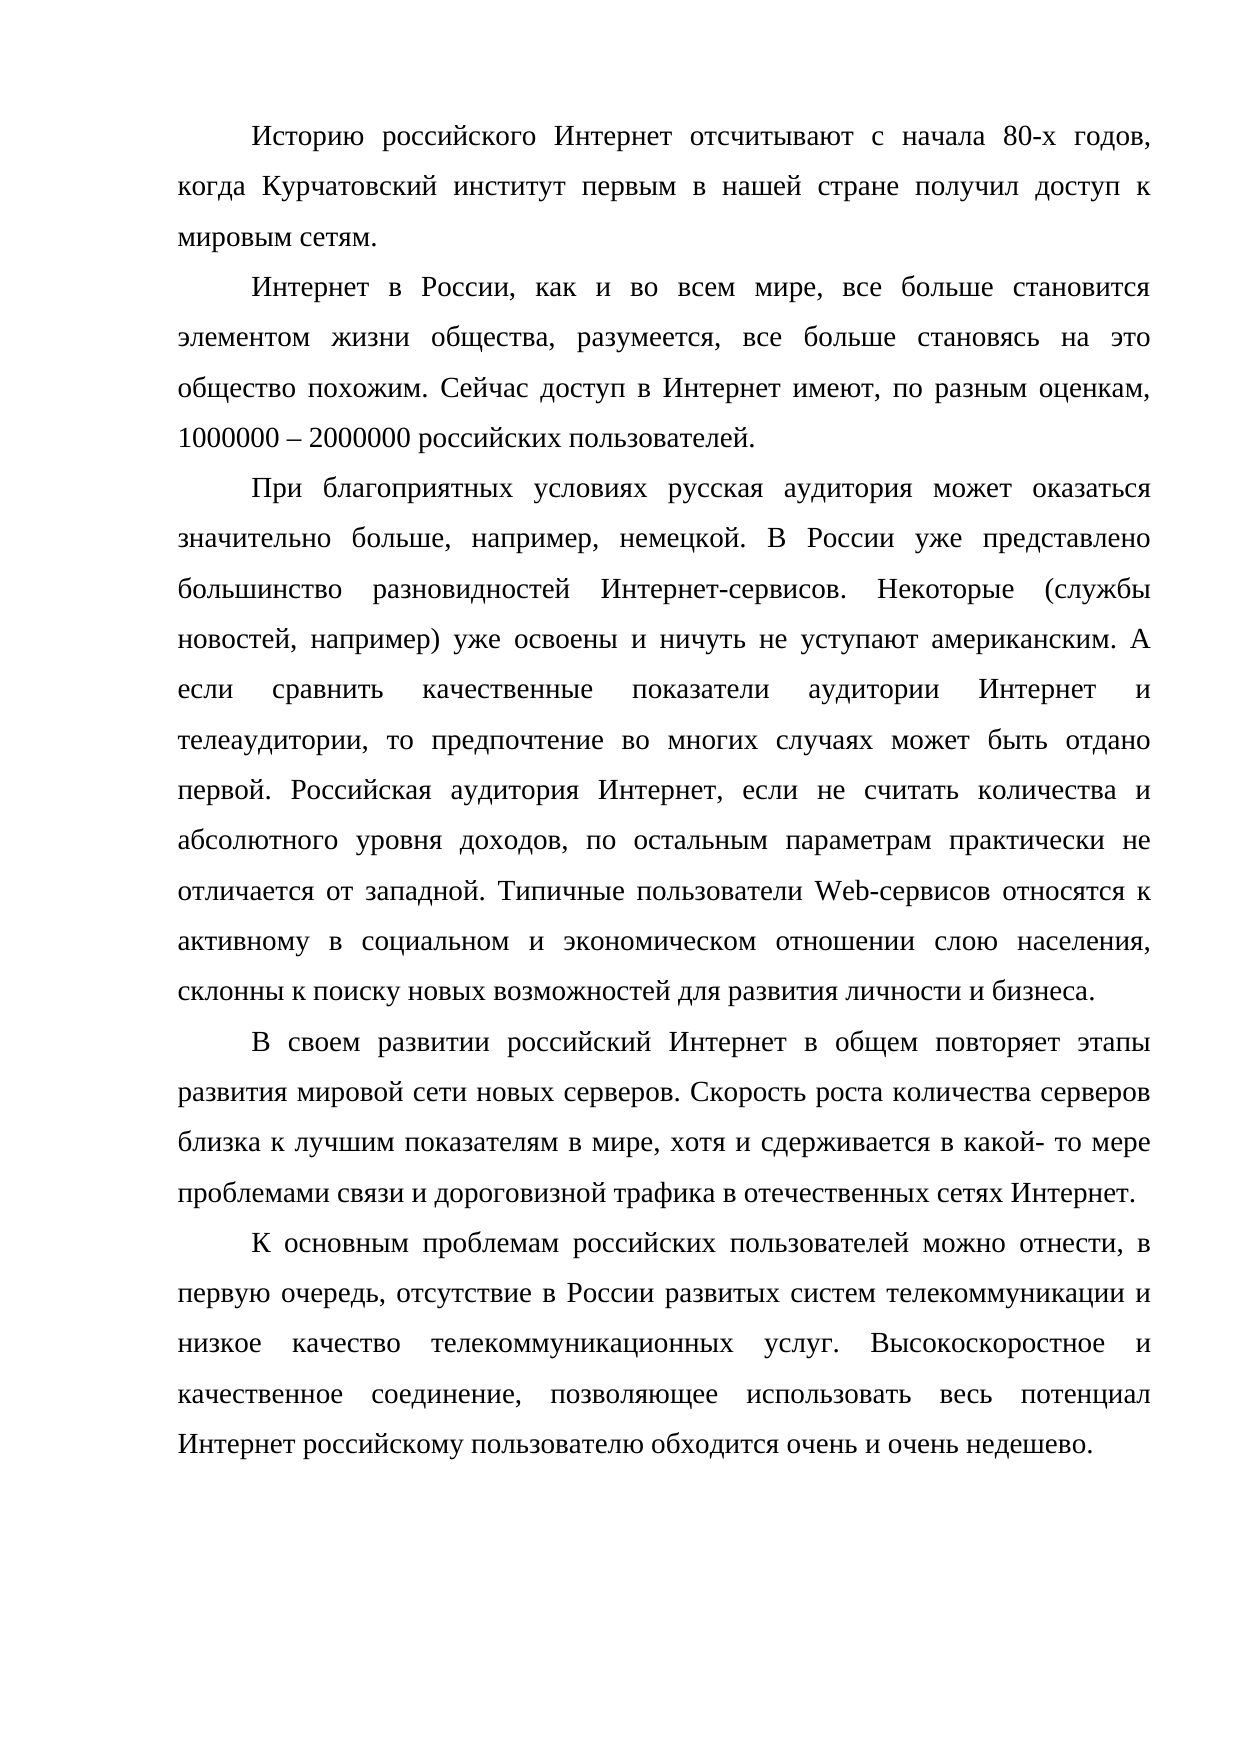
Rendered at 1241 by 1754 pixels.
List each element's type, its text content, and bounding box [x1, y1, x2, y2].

text Интернет в России, как и во всем мире, все больше становится элементом жизни общества, разумеется, все больше становясь на это общество похожим. Сейчас доступ в Интернет имеют, по разным оценкам, 1000000 – 2000000 российских пользователей. [177, 269, 1152, 453]
text При благоприятных условиях русская аудитория может оказаться значительно больше, например, немецкой. В России уже представлено большинство разновидностей Интернет-сервисов. Некоторые (службы новостей, например) уже освоены и ничуть не уступают американским. А если сравнить качественные показатели аудитории Интернет и телеаудитории, то предпочтение во многих случаях может быть отдано первой. Российская аудитория Интернет, если не считать количества и абсолютного уровня доходов, по остальным параметрам практически не отличается от западной. Типичные пользователи Web-сервисов относятся к активному в социальном и экономическом отношении слою населения, склонны к поиску новых возможностей для развития личности и бизнеса. [177, 470, 1152, 1007]
text Историю российского Интернет отсчитывают с начала 80-х годов, когда Курчатовский институт первым в нашей стране получил доступ к мировым сетям. [177, 118, 1152, 252]
text К основным проблемам российских пользователей можно отнести, в первую очередь, отсутствие в России развитых систем телекоммуникации и низкое качество телекоммуникационных услуг. Высокоскоростное и качественное соединение, позволяющее использовать весь потенциал Интернет российскому пользователю обходится очень и очень недешево. [177, 1225, 1152, 1460]
text В своем развитии российский Интернет в общем повторяет этапы развития мировой сети новых серверов. Скорость роста количества серверов близка к лучшим показателям в мире, хотя и сдерживается в какой- то мере проблемами связи и дороговизной трафика в отечественных сетях Интернет. [177, 1024, 1152, 1208]
